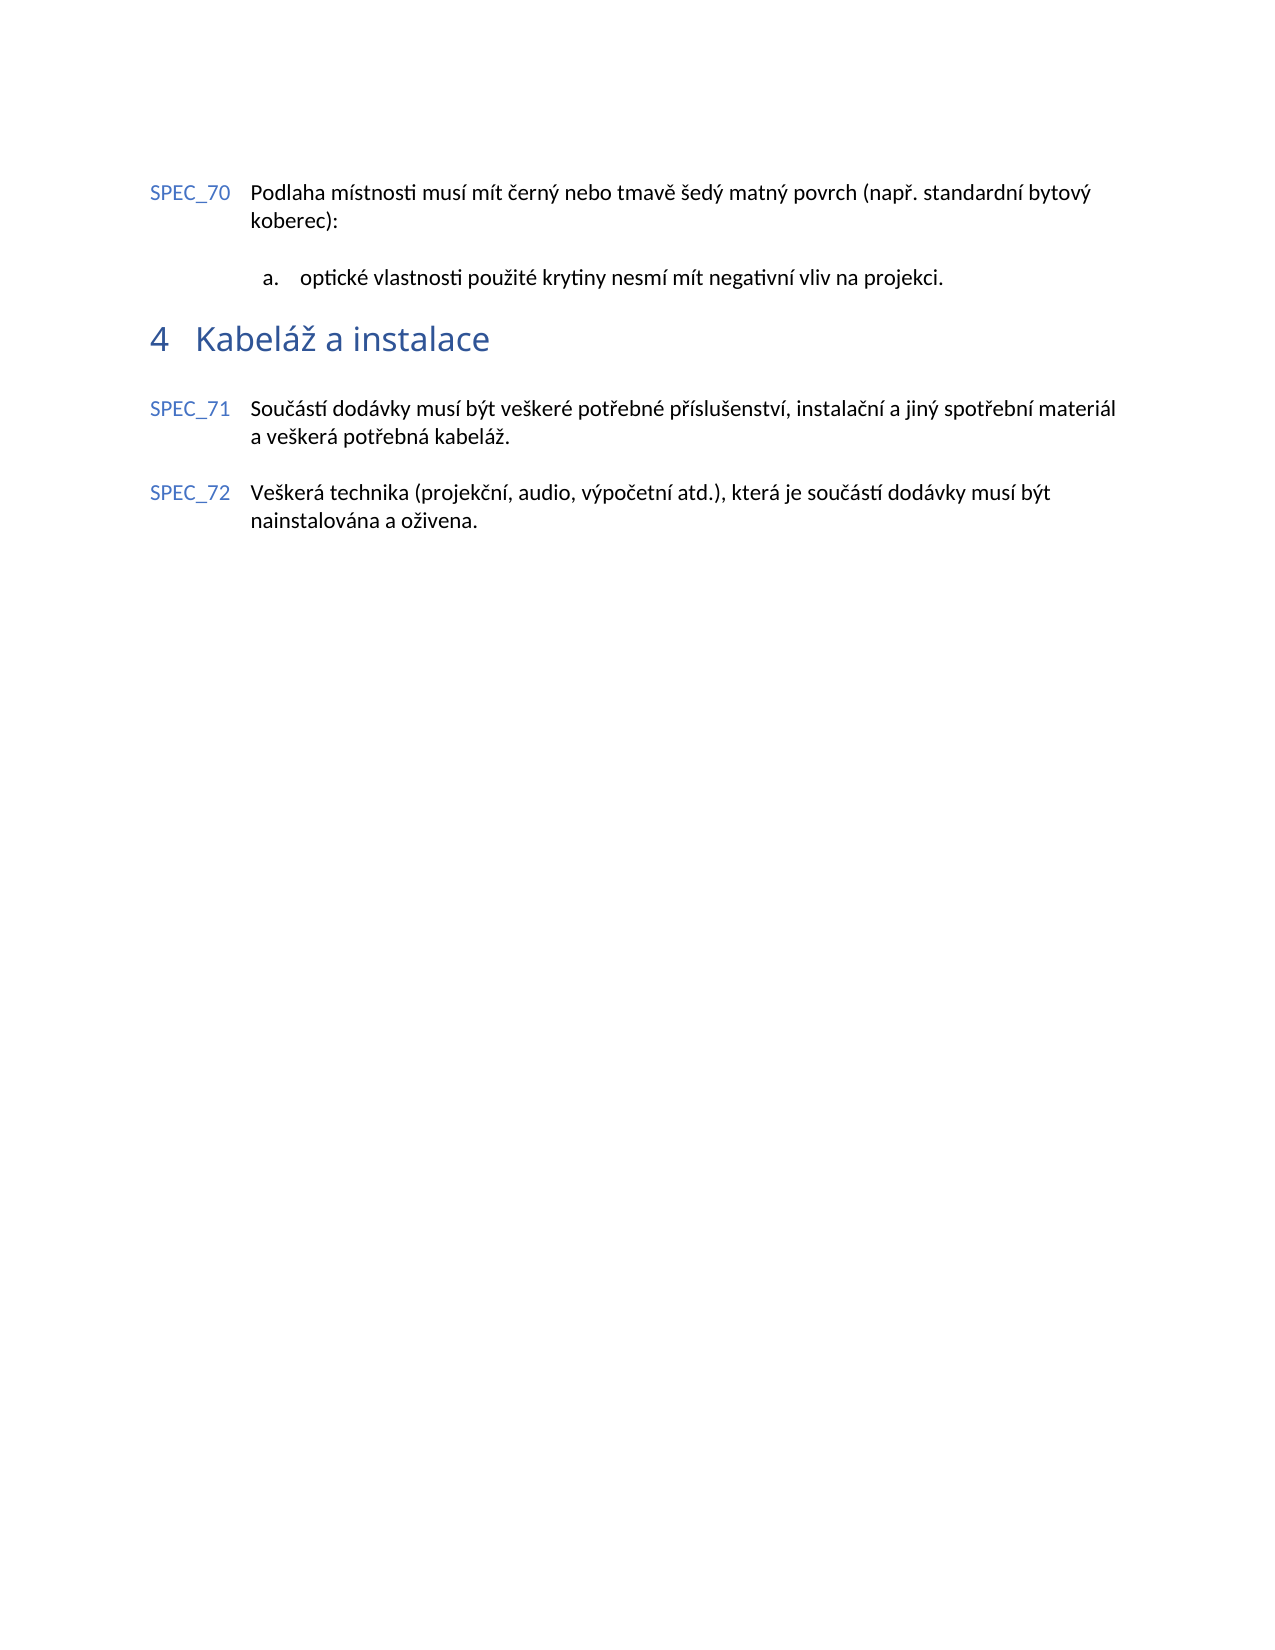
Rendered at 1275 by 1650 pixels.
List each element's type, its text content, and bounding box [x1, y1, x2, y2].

list Podlaha místnosti musí mít černý nebo tmavě šedý matný povrch (např. standardní bytový koberec): [150, 178, 1125, 234]
subtitle Kabeláž a instalace [150, 316, 1125, 362]
list Součástí dodávky musí být veškeré potřebné příslušenství, instalační a jiný spotřební materiál a veškerá potřebná kabeláž. [150, 394, 1125, 450]
list Veškerá technika (projekční, audio, výpočetní atd.), která je součástí dodávky musí být nainstalována a oživena. [150, 478, 1125, 534]
list optické vlastnosti použité krytiny nesmí mít negativní vliv na projekci. [262, 263, 1125, 291]
